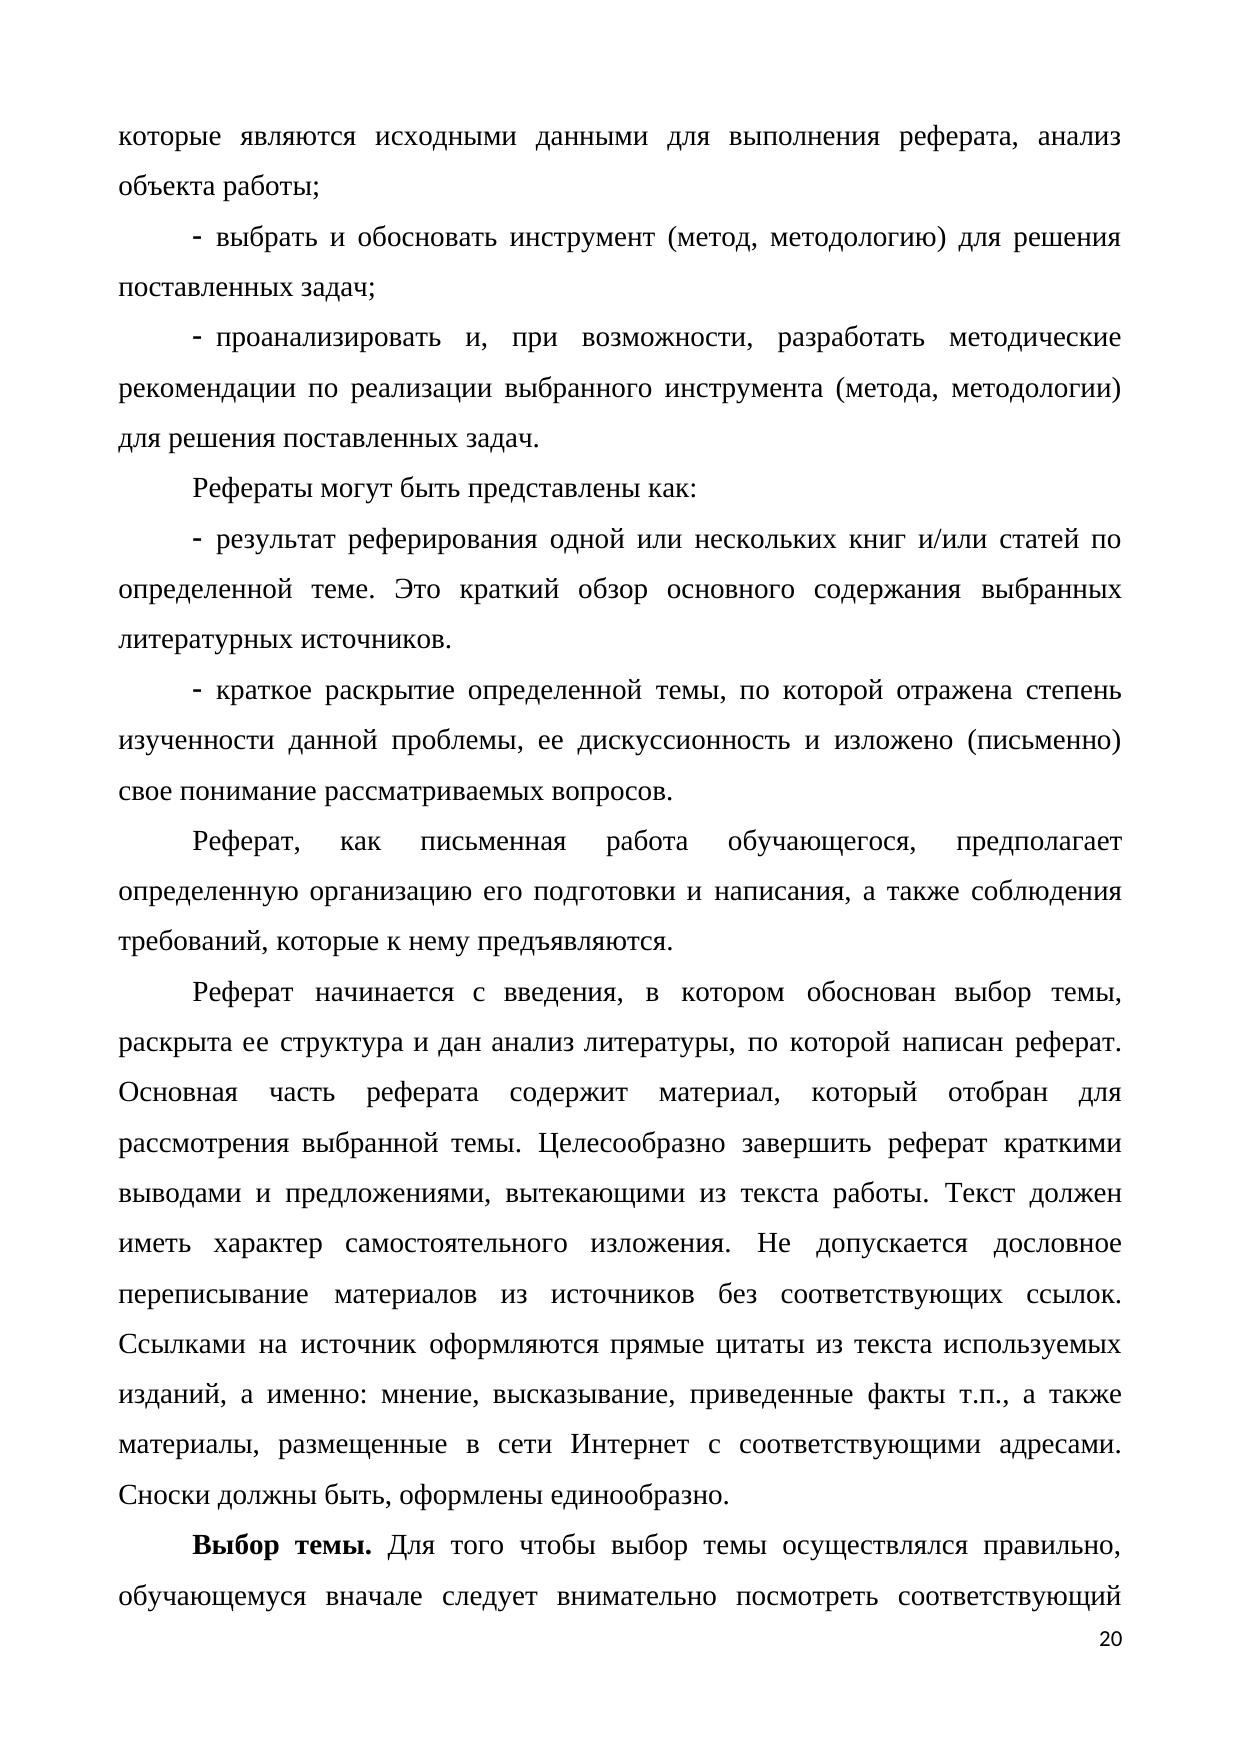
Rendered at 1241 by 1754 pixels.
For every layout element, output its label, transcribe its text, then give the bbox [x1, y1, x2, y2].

list проанализировать и, при возможности, разработать методические рекомендации по реализации выбранного инструмента (метода, методологии) для решения поставленных задач. [118, 319, 1122, 454]
list краткое раскрытие определенной темы, по которой отражена степень изученности данной проблемы, ее дискуссионность и изложено (письменно) свое понимание рассматриваемых вопросов. [118, 672, 1122, 806]
text Реферат начинается с введения, в котором обоснован выбор темы, раскрыта ее структура и дан анализ литературы, по которой написан реферат. Основная часть реферата содержит материал, который отобран для рассмотрения выбранной темы. Целесообразно завершить реферат краткими выводами и предложениями, вытекающими из текста работы. Текст должен иметь характер самостоятельного изложения. Не допускается дословное переписывание материалов из источников без соответствующих ссылок. Ссылками на источник оформляются прямые цитаты из текста используемых изданий, а именно: мнение, высказывание, приведенные факты т.п., а также материалы, размещенные в сети Интернет с соответствующими адресами. Сноски должны быть, оформлены единообразно. [118, 974, 1122, 1511]
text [118, 1527, 1122, 1611]
list выбрать и обосновать инструмент (метод, методологию) для решения поставленных задач; [118, 219, 1122, 303]
list результат реферирования одной или нескольких книг и/или статей по определенной теме. Это краткий обзор основного содержания выбранных литературных источников. [118, 521, 1122, 655]
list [118, 118, 1122, 202]
text Рефераты могут быть представлены как: [118, 471, 1122, 504]
text Реферат, как письменная работа обучающегося, предполагает определенную организацию его подготовки и написания, а также соблюдения требований, которые к нему предъявляются. [118, 823, 1122, 957]
